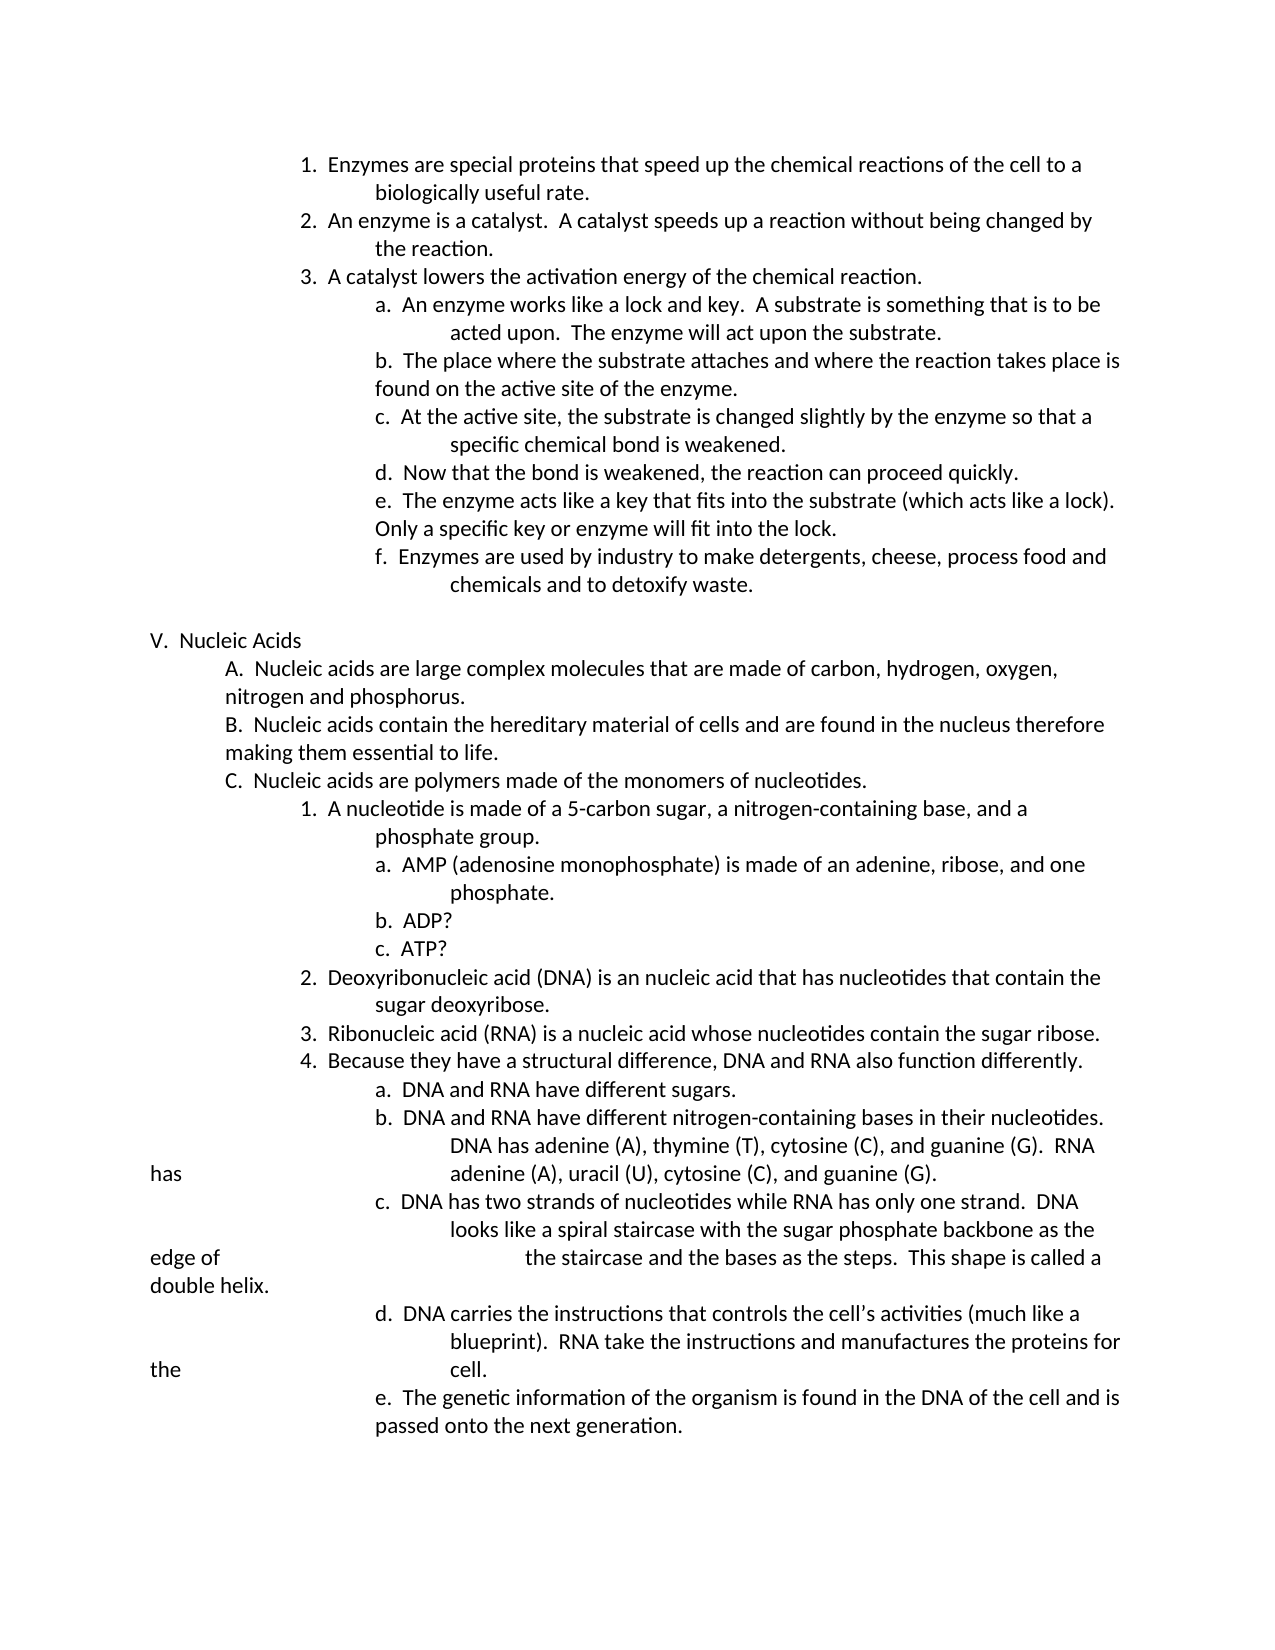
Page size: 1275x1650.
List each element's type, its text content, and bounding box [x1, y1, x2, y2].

text c. DNA has two strands of nucleotides while RNA has only one strand. DNA looks like a spiral staircase with the sugar phosphate backbone as the edge of the staircase and the bases as the steps. This shape is called a double helix. [150, 1187, 1125, 1299]
text 2. An enzyme is a catalyst. A catalyst speeds up a reaction without being changed by the reaction. [150, 206, 1125, 262]
text b. The place where the substrate attaches and where the reaction takes place is found on the active site of the enzyme. [150, 346, 1125, 402]
text C. Nucleic acids are polymers made of the monomers of nucleotides. [150, 766, 1125, 794]
text 1. Enzymes are special proteins that speed up the chemical reactions of the cell to a biologically useful rate. [150, 150, 1125, 206]
text B. Nucleic acids contain the hereditary material of cells and are found in the nucleus therefore making them essential to life. [150, 710, 1125, 766]
text 2. Deoxyribonucleic acid (DNA) is an nucleic acid that has nucleotides that contain the sugar deoxyribose. [150, 963, 1125, 1019]
text b. DNA and RNA have different nitrogen-containing bases in their nucleotides. DNA has adenine (A), thymine (T), cytosine (C), and guanine (G). RNA has adenine (A), uracil (U), cytosine (C), and guanine (G). [150, 1103, 1125, 1187]
text V. Nucleic Acids [150, 626, 1125, 654]
text 3. Ribonucleic acid (RNA) is a nucleic acid whose nucleotides contain the sugar ribose. [150, 1019, 1125, 1047]
text a. AMP (adenosine monophosphate) is made of an adenine, ribose, and one phosphate. [150, 851, 1125, 907]
text b. ADP? [150, 907, 1125, 934]
text f. Enzymes are used by industry to make detergents, cheese, process food and chemicals and to detoxify waste. [150, 542, 1125, 598]
text e. The enzyme acts like a key that fits into the substrate (which acts like a lock). Only a specific key or enzyme will fit into the lock. [150, 486, 1125, 542]
text a. An enzyme works like a lock and key. A substrate is something that is to be acted upon. The enzyme will act upon the substrate. [150, 290, 1125, 346]
text c. ATP? [150, 934, 1125, 963]
text c. At the active site, the substrate is changed slightly by the enzyme so that a specific chemical bond is weakened. [150, 402, 1125, 458]
text d. Now that the bond is weakened, the reaction can proceed quickly. [150, 458, 1125, 486]
text 4. Because they have a structural difference, DNA and RNA also function differently. [150, 1047, 1125, 1075]
text e. The genetic information of the organism is found in the DNA of the cell and is passed onto the next generation. [150, 1383, 1125, 1439]
text d. DNA carries the instructions that controls the cell’s activities (much like a blueprint). RNA take the instructions and manufactures the proteins for the cell. [150, 1299, 1125, 1383]
text A. Nucleic acids are large complex molecules that are made of carbon, hydrogen, oxygen, nitrogen and phosphorus. [150, 654, 1125, 710]
text 3. A catalyst lowers the activation energy of the chemical reaction. [150, 262, 1125, 290]
text 1. A nucleotide is made of a 5-carbon sugar, a nitrogen-containing base, and a phosphate group. [150, 794, 1125, 851]
text a. DNA and RNA have different sugars. [150, 1075, 1125, 1103]
